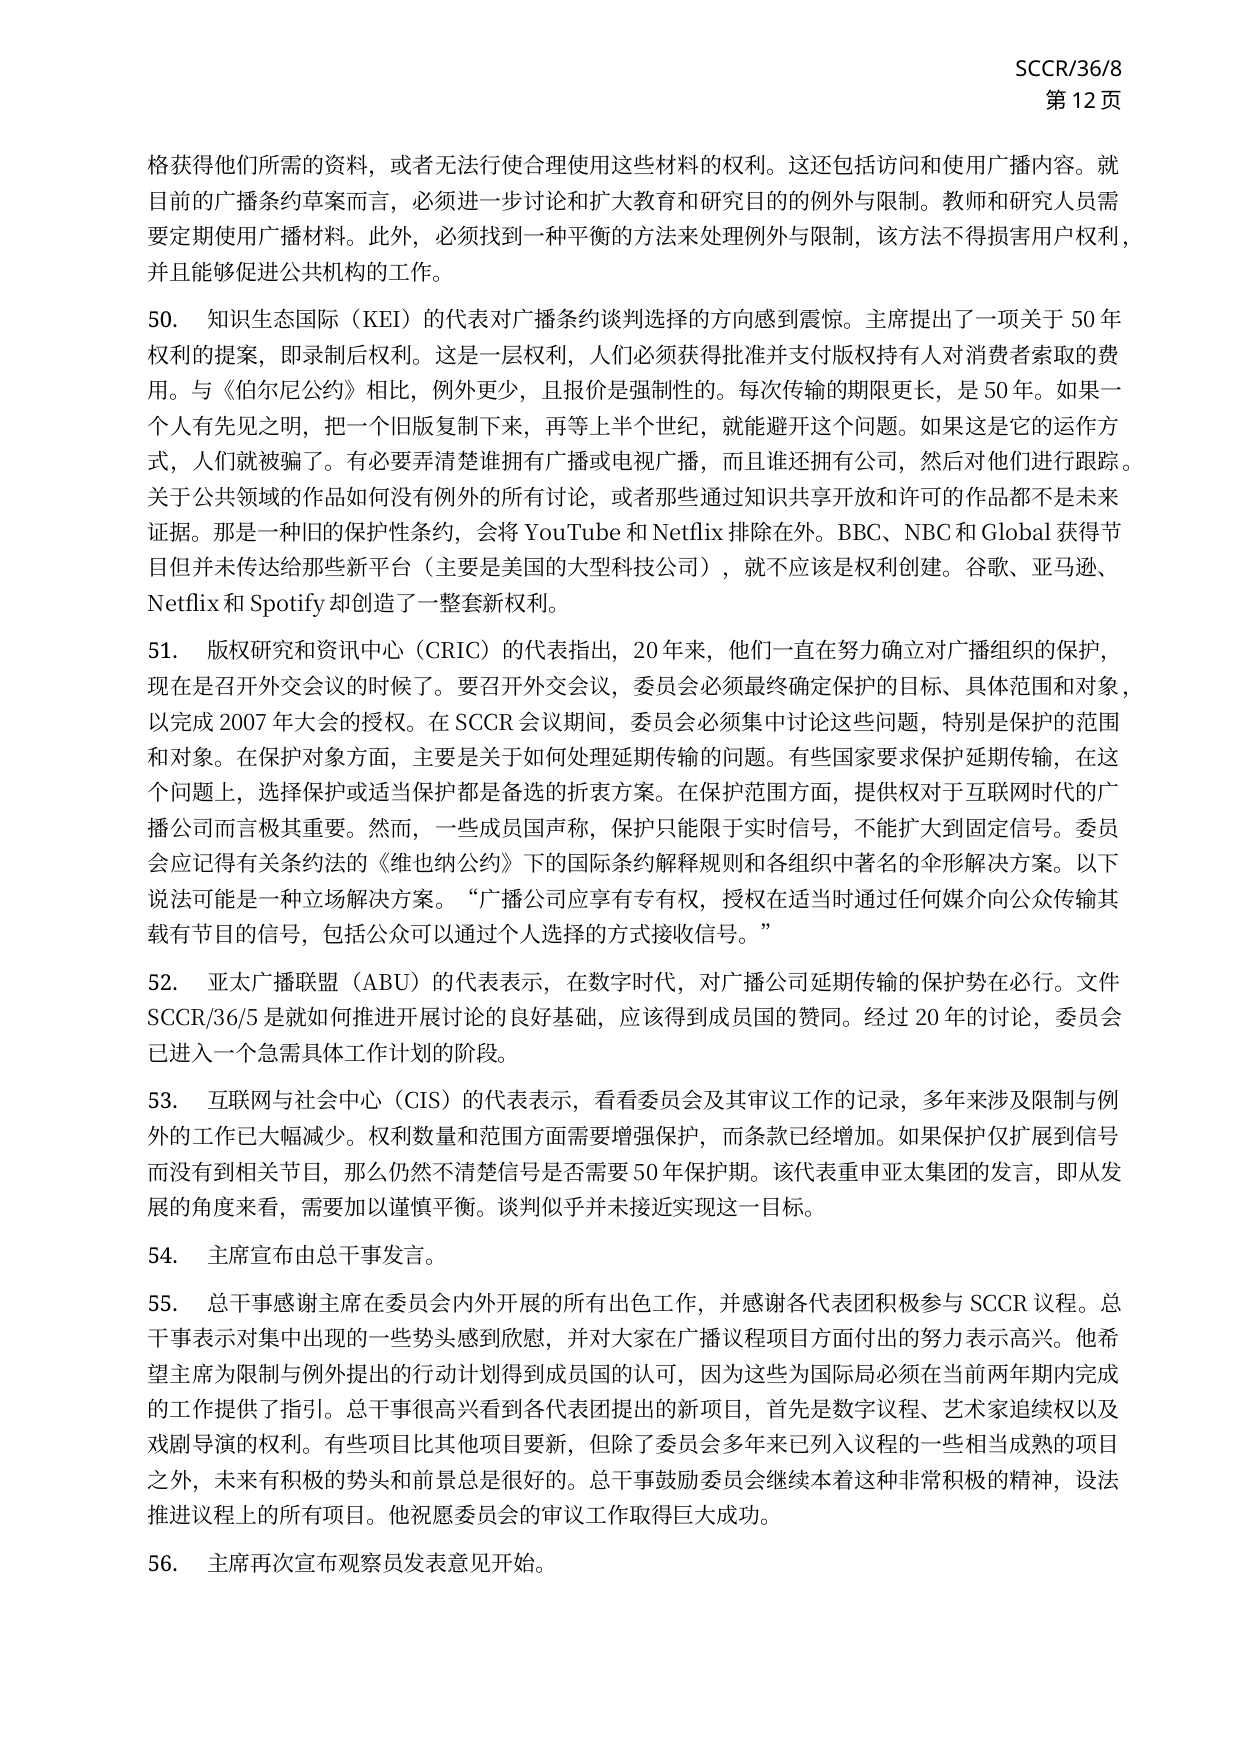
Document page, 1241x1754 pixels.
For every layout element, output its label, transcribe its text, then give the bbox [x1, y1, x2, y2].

list 主席宣布由总干事发言。 [148, 1234, 1122, 1269]
list 总干事感谢主席在委员会内外开展的所有出色工作，并感谢各代表团积极参与SCCR议程。总干事表示对集中出现的一些势头感到欣慰，并对大家在广播议程项目方面付出的努力表示高兴。他希望主席为限制与例外提出的行动计划得到成员国的认可，因为这些为国际局必须在当前两年期内完成的工作提供了指引。总干事很高兴看到各代表团提出的新项目，首先是数字议程、艺术家追续权以及戏剧导演的权利。有些项目比其他项目要新，但除了委员会多年来已列入议程的一些相当成熟的项目之外，未来有积极的势头和前景总是很好的。总干事鼓励委员会继续本着这种非常积极的精神，设法推进议程上的所有项目。他祝愿委员会的审议工作取得巨大成功。 [148, 1282, 1122, 1530]
list 知识生态国际（KEI）的代表对广播条约谈判选择的方向感到震惊。主席提出了一项关于50年权利的提案，即录制后权利。这是一层权利，人们必须获得批准并支付版权持有人对消费者索取的费用。与《伯尔尼公约》相比，例外更少，且报价是强制性的。每次传输的期限更长，是50年。如果一个人有先见之明，把一个旧版复制下来，再等上半个世纪，就能避开这个问题。如果这是它的运作方式，人们就被骗了。有必要弄清楚谁拥有广播或电视广播，而且谁还拥有公司，然后对他们进行跟踪。关于公共领域的作品如何没有例外的所有讨论，或者那些通过知识共享开放和许可的作品都不是未来证据。那是一种旧的保护性条约，会将YouTube和Netflix排除在外。BBC、NBC和Global获得节目但并未传达给那些新平台（主要是美国的大型科技公司），就不应该是权利创建。谷歌、亚马逊、Netflix和Spotify却创造了一整套新权利。 [148, 299, 1122, 617]
list 亚太广播联盟（ABU）的代表表示，在数字时代，对广播公司延期传输的保护势在必行。文件SCCR/36/5是就如何推进开展讨论的良好基础，应该得到成员国的赞同。经过20年的讨论，委员会已进入一个急需具体工作计划的阶段。 [148, 961, 1122, 1067]
list 互联网与社会中心（CIS）的代表表示，看看委员会及其审议工作的记录，多年来涉及限制与例外的工作已大幅减少。权利数量和范围方面需要增强保护，而条款已经增加。如果保护仅扩展到信号而没有到相关节目，那么仍然不清楚信号是否需要50年保护期。该代表重申亚太集团的发言，即从发展的角度来看，需要加以谨慎平衡。谈判似乎并未接近实现这一目标。 [148, 1080, 1122, 1222]
list 主席再次宣布观察员发表意见开始。 [148, 1542, 1122, 1578]
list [148, 144, 1122, 286]
list 版权研究和资讯中心（CRIC）的代表指出，20年来，他们一直在努力确立对广播组织的保护，现在是召开外交会议的时候了。要召开外交会议，委员会必须最终确定保护的目标、具体范围和对象，以完成2007年大会的授权。在SCCR会议期间，委员会必须集中讨论这些问题，特别是保护的范围和对象。在保护对象方面，主要是关于如何处理延期传输的问题。有些国家要求保护延期传输，在这个问题上，选择保护或适当保护都是备选的折衷方案。在保护范围方面，提供权对于互联网时代的广播公司而言极其重要。然而，一些成员国声称，保护只能限于实时信号，不能扩大到固定信号。委员会应记得有关条约法的《维也纳公约》下的国际条约解释规则和各组织中著名的伞形解决方案。以下说法可能是一种立场解决方案。“广播公司应享有专有权，授权在适当时通过任何媒介向公众传输其载有节目的信号，包括公众可以通过个人选择的方式接收信号。” [148, 630, 1122, 949]
